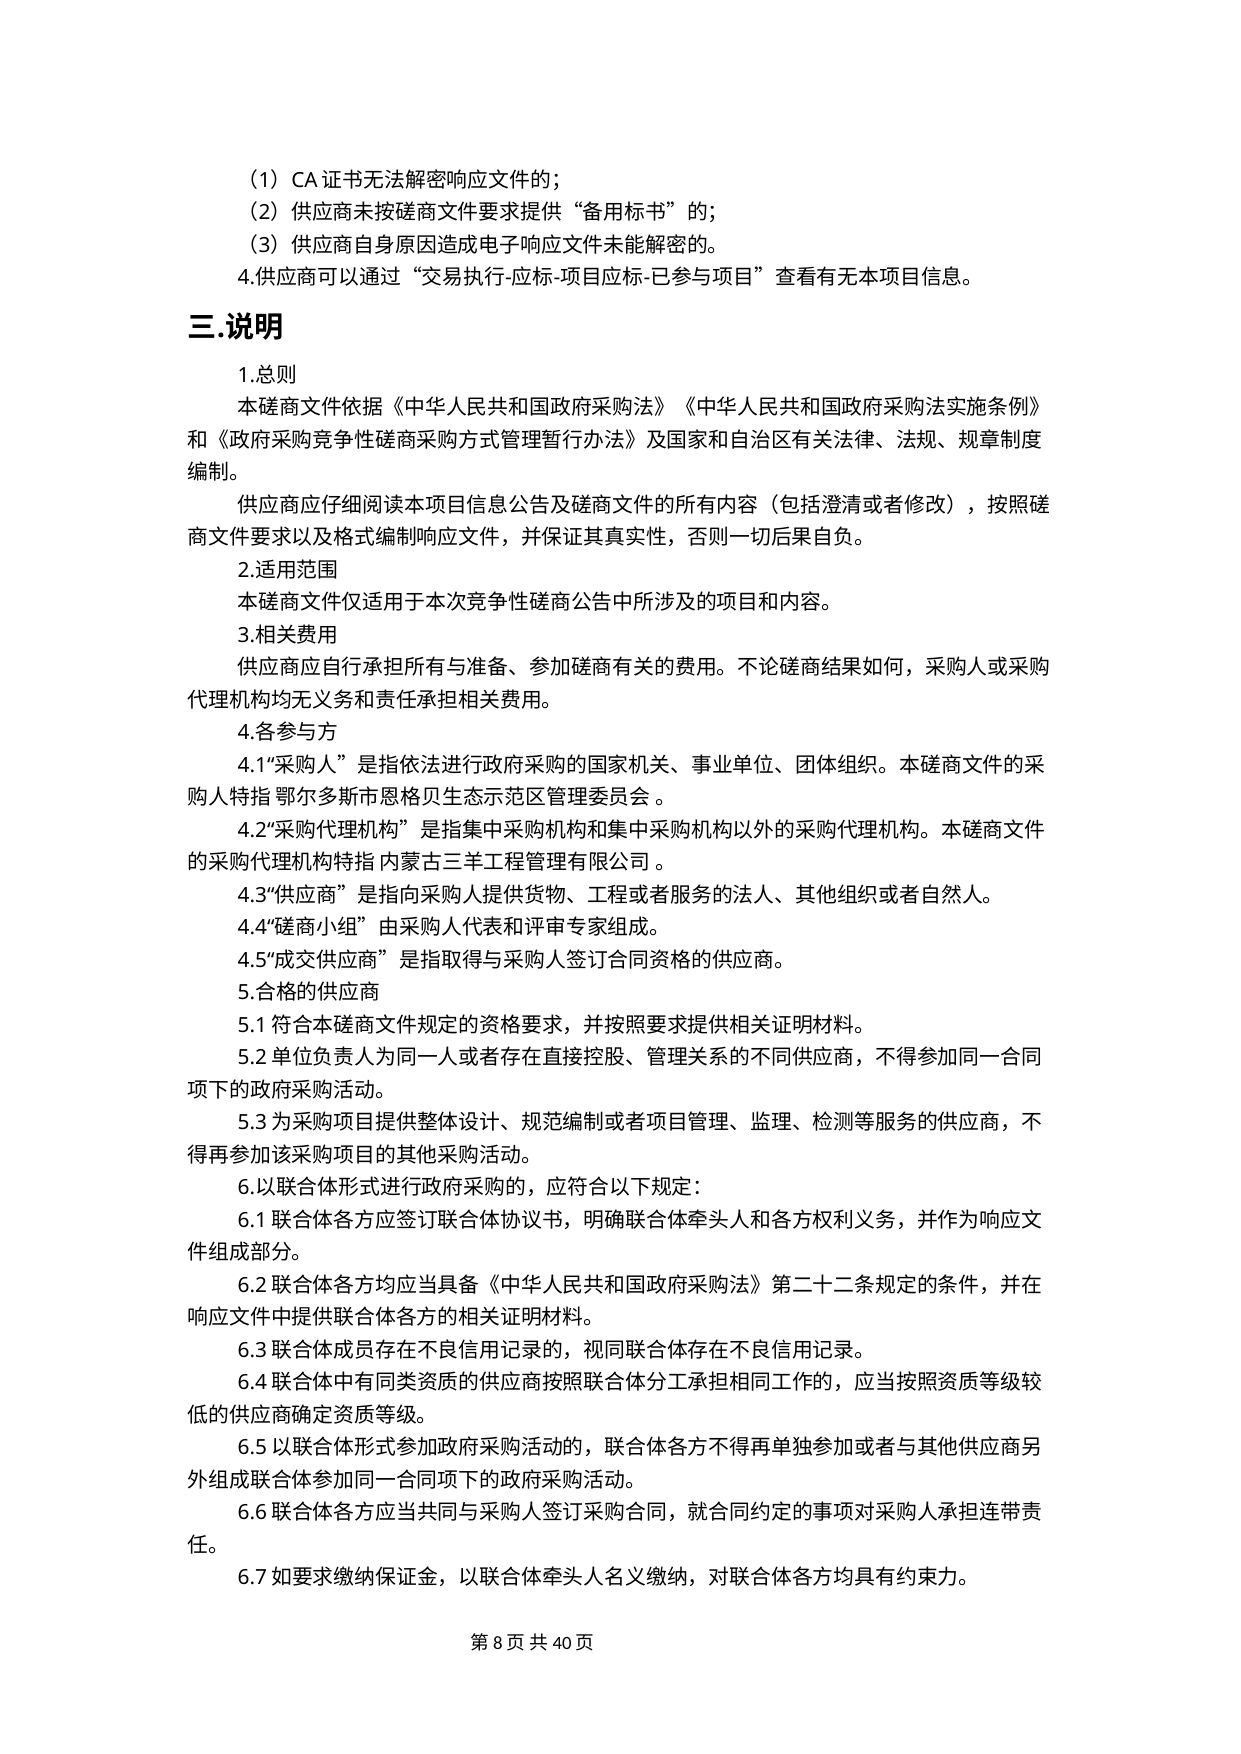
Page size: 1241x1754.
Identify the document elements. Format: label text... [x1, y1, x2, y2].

text （1）CA证书无法解密响应文件的； [187, 162, 1053, 194]
text 5.2单位负责人为同一人或者存在直接控股、管理关系的不同供应商，不得参加同一合同项下的政府采购活动。 [187, 1039, 1053, 1104]
text 1.总则 [187, 357, 1053, 389]
text 6.5以联合体形式参加政府采购活动的，联合体各方不得再单独参加或者与其他供应商另外组成联合体参加同一合同项下的政府采购活动。 [187, 1429, 1053, 1494]
text 6.4联合体中有同类资质的供应商按照联合体分工承担相同工作的，应当按照资质等级较低的供应商确定资质等级。 [187, 1364, 1053, 1429]
text 供应商应自行承担所有与准备、参加磋商有关的费用。不论磋商结果如何，采购人或采购代理机构均无义务和责任承担相关费用。 [187, 649, 1053, 714]
text 4.供应商可以通过“交易执行-应标-项目应标-已参与项目”查看有无本项目信息。 [187, 259, 1053, 292]
text 6.6联合体各方应当共同与采购人签订采购合同，就合同约定的事项对采购人承担连带责任。 [187, 1494, 1053, 1559]
text 6.7如要求缴纳保证金，以联合体牵头人名义缴纳，对联合体各方均具有约束力。 [187, 1559, 1053, 1592]
text 6.2联合体各方均应当具备《中华人民共和国政府采购法》第二十二条规定的条件，并在响应文件中提供联合体各方的相关证明材料。 [187, 1267, 1053, 1332]
text 三.说明 [187, 292, 1053, 357]
text 本磋商文件依据《中华人民共和国政府采购法》《中华人民共和国政府采购法实施条例》和《政府采购竞争性磋商采购方式管理暂行办法》及国家和自治区有关法律、法规、规章制度编制。 [187, 389, 1053, 487]
text 5.3为采购项目提供整体设计、规范编制或者项目管理、监理、检测等服务的供应商，不得再参加该采购项目的其他采购活动。 [187, 1104, 1053, 1169]
text 4.4“磋商小组”由采购人代表和评审专家组成。 [187, 909, 1053, 942]
text 4.5“成交供应商”是指取得与采购人签订合同资格的供应商。 [187, 942, 1053, 974]
text 2.适用范围 [187, 552, 1053, 584]
text 4.各参与方 [187, 714, 1053, 747]
text 4.3“供应商”是指向采购人提供货物、工程或者服务的法人、其他组织或者自然人。 [187, 877, 1053, 909]
text 供应商应仔细阅读本项目信息公告及磋商文件的所有内容（包括澄清或者修改），按照磋商文件要求以及格式编制响应文件，并保证其真实性，否则一切后果自负。 [187, 487, 1053, 552]
text 6.以联合体形式进行政府采购的，应符合以下规定： [187, 1169, 1053, 1202]
text 3.相关费用 [187, 617, 1053, 649]
text 4.1“采购人”是指依法进行政府采购的国家机关、事业单位、团体组织。本磋商文件的采购人特指 鄂尔多斯市恩格贝生态示范区管理委员会 。 [187, 747, 1053, 812]
text （3）供应商自身原因造成电子响应文件未能解密的。 [187, 227, 1053, 259]
text 5.合格的供应商 [187, 974, 1053, 1007]
text 5.1符合本磋商文件规定的资格要求，并按照要求提供相关证明材料。 [187, 1007, 1053, 1039]
text 6.3联合体成员存在不良信用记录的，视同联合体存在不良信用记录。 [187, 1332, 1053, 1364]
text （2）供应商未按磋商文件要求提供“备用标书”的； [187, 194, 1053, 227]
text 本磋商文件仅适用于本次竞争性磋商公告中所涉及的项目和内容。 [187, 584, 1053, 617]
text 4.2“采购代理机构”是指集中采购机构和集中采购机构以外的采购代理机构。本磋商文件的采购代理机构特指 内蒙古三羊工程管理有限公司 。 [187, 812, 1053, 877]
text 6.1联合体各方应签订联合体协议书，明确联合体牵头人和各方权利义务，并作为响应文件组成部分。 [187, 1202, 1053, 1267]
